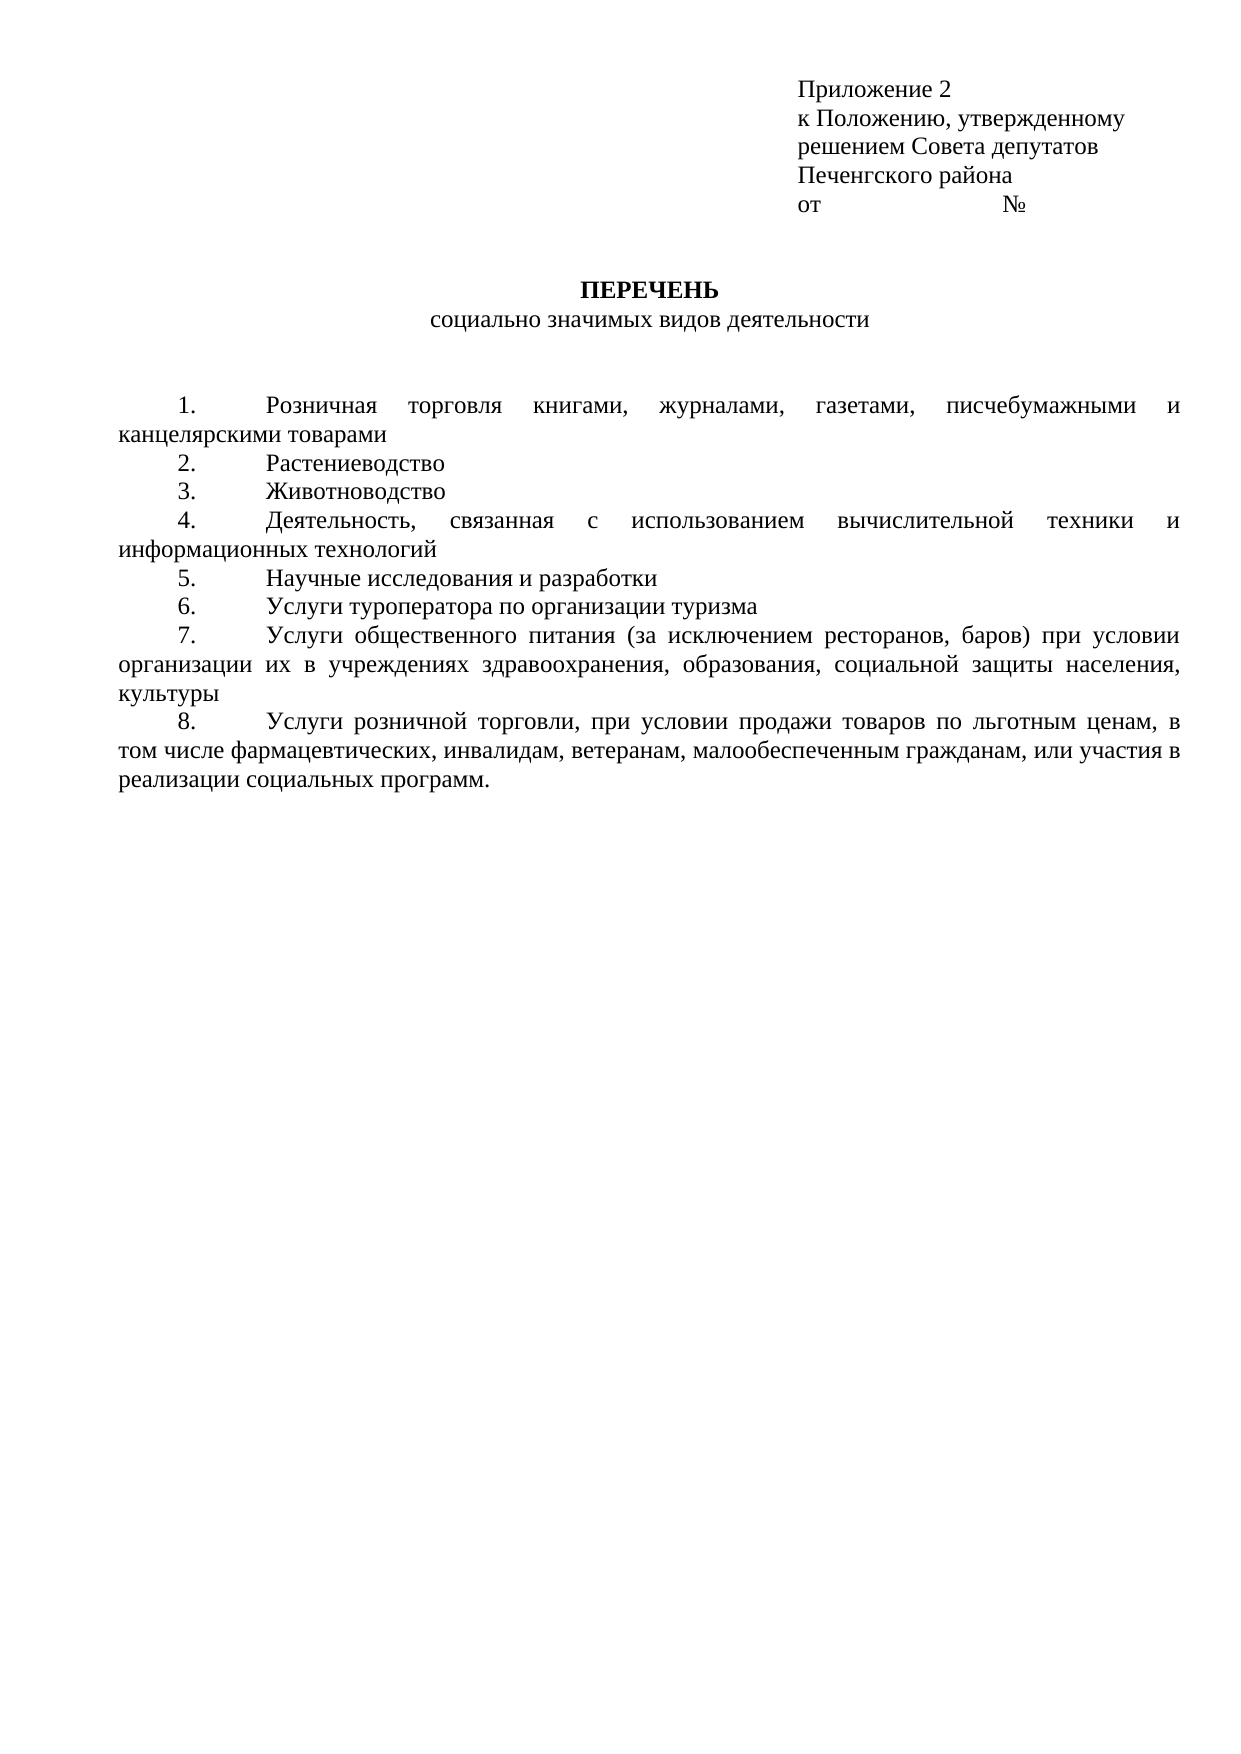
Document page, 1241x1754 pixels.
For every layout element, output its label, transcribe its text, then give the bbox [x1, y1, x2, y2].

list Услуги общественного питания (за исключением ресторанов, баров) при условии организации их в учреждениях здравоохранения, образования, социальной защиты населения, культуры [118, 620, 1181, 706]
list Животноводство [118, 476, 1181, 505]
list Деятельность, связанная с использованием вычислительной техники и информационных технологий [118, 505, 1181, 563]
text Приложение 2 [797, 74, 1181, 103]
text социально значимых видов деятельности [118, 304, 1181, 333]
text к Положению, утвержденному [797, 103, 1211, 131]
list Услуги розничной торговли, при условии продажи товаров по льготным ценам, в том числе фармацевтических, инвалидам, ветеранам, малообеспеченным гражданам, или участия в реализации социальных программ. [118, 706, 1181, 793]
list Растениеводство [118, 448, 1181, 476]
list Розничная торговля книгами, журналами, газетами, писчебумажными и канцелярскими товарами [118, 390, 1181, 448]
list Научные исследования и разработки [118, 563, 1181, 591]
list Услуги туроператора по организации туризма [118, 591, 1181, 620]
text ПЕРЕЧЕНЬ [118, 275, 1181, 304]
text Печенгского района [797, 160, 1211, 189]
text решением Совета депутатов [797, 131, 1211, 160]
text от № [797, 189, 1181, 218]
